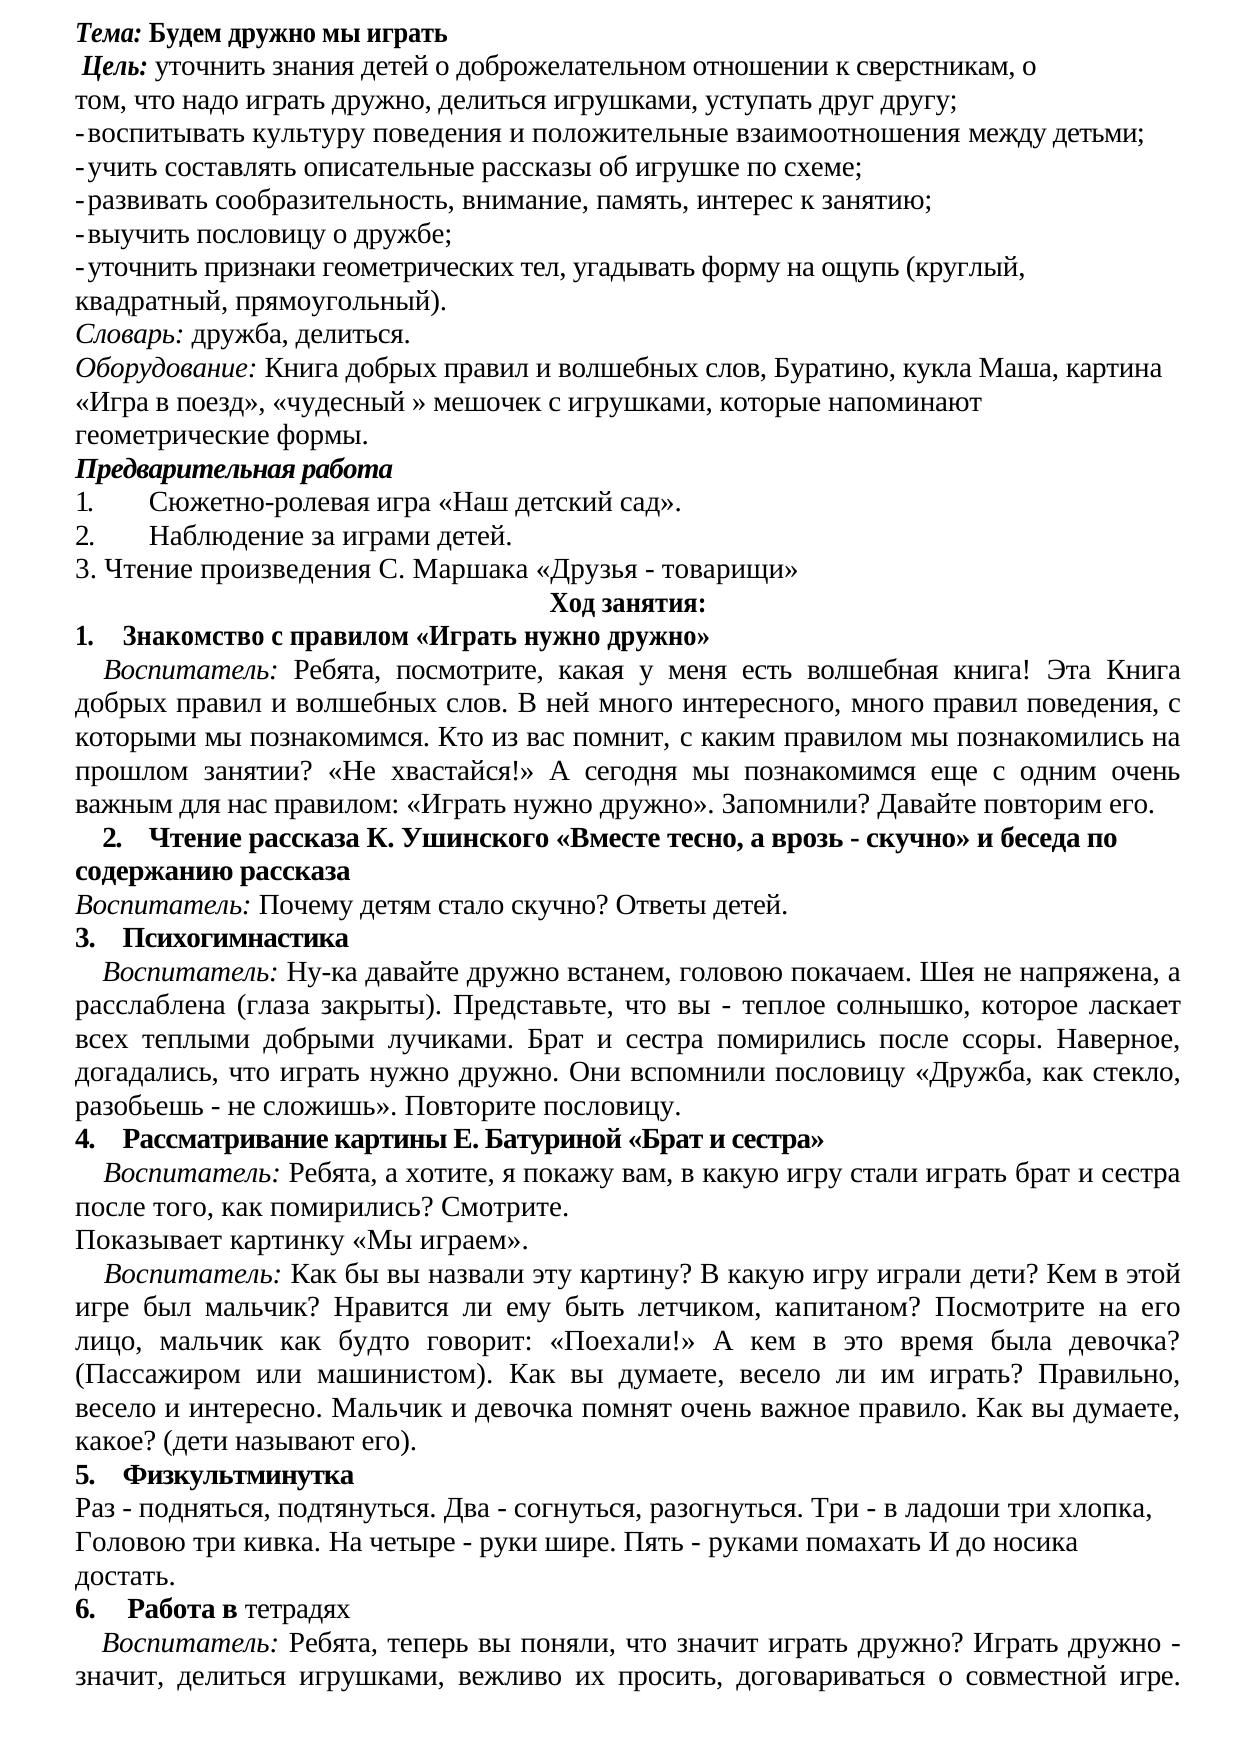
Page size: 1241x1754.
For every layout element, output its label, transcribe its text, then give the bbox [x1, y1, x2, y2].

text Воспитатель: Как бы вы назвали эту картину? В какую игру играли дети? Кем в этой игре был мальчик? Нравится ли ему быть летчиком, капитаном? Посмотрите на его лицо, мальчик как будто говорит: «Поехали!» А кем в это время была девочка? (Пассажиром или машинистом). Как вы думаете, весело ли им играть? Правильно, весело и интересно. Мальчик и девочка помнят очень важное правило. Как вы думаете, какое? (дети называют его). [75, 1256, 1181, 1457]
list Наблюдение за играми детей. [75, 518, 1181, 551]
text Словарь: дружба, делиться. [75, 317, 1181, 350]
list учить составлять описательные рассказы об игрушке по схеме; [75, 149, 1181, 182]
list уточнить признаки геометрических тел, угадывать форму на ощупь (круглый, квадратный, прямоугольный). [75, 249, 1181, 317]
text Раз - подняться, подтянуться. Два - согнуться, разогнуться. Три - в ладоши три хлопка, [75, 1491, 1181, 1524]
text 2. Чтение рассказа К. Ушинского «Вместе тесно, а врозь - скучно» и беседа по содержанию рассказа [75, 820, 1181, 887]
text Воспитатель: Почему детям стало скучно? Ответы детей. [75, 887, 1181, 920]
text Тема: Будем дружно мы играть [75, 15, 1181, 48]
list выучить пословицу о дружбе; [75, 216, 1181, 249]
text Цель: уточнить знания детей о доброжелательном отношении к сверстникам, о том, что надо играть дружно, делиться игрушками, уступать друг другу; [75, 48, 1181, 115]
text 5. Физкультминутка [75, 1457, 1181, 1491]
text Головою три кивка. На четыре - руки шире. Пять - руками помахать И до носика достать. [75, 1524, 1181, 1591]
text 3. Чтение произведения С. Маршака «Друзья - товарищи» [75, 551, 1181, 585]
text Ход занятия: [75, 585, 1181, 618]
text 4. Рассматривание картины Е. Батуриной «Брат и сестра» [75, 1122, 1181, 1155]
text Показывает картинку «Мы играем». [75, 1222, 1181, 1256]
text Воспитатель: Ребята, посмотрите, какая у меня есть волшебная книга! Эта Книга добрых правил и волшебных слов. В ней много интересного, много правил поведения, с которыми мы познакомимся. Кто из вас помнит, с каким правилом мы познакомились на прошлом занятии? «Не хвастайся!» А сегодня мы познакомимся еще с одним очень важным для нас правилом: «Играть нужно дружно». Запомнили? Давайте повторим его. [75, 652, 1181, 820]
text Воспитатель: Ребята, а хотите, я покажу вам, в какую игру стали играть брат и сестра после того, как помирились? Смотрите. [75, 1155, 1181, 1222]
text 6. Работа в тетрадях [75, 1591, 1181, 1625]
list воспитывать культуру поведения и положительные взаимоотношения между детьми; [75, 115, 1181, 149]
text Предварительная работа [75, 451, 1181, 484]
text Воспитатель: Ну-ка давайте дружно встанем, головою покачаем. Шея не напряжена, а расслаблена (глаза закрыты). Представьте, что вы - теплое солнышко, которое ласкает всех теплыми добрыми лучиками. Брат и сестра помирились после ссоры. Наверное, догадались, что играть нужно дружно. Они вспомнили пословицу «Дружба, как стекло, разобьешь - не сложишь». Повторите пословицу. [75, 954, 1181, 1122]
text 3. Психогимнастика [75, 920, 1181, 954]
text 1. Знакомство с правилом «Играть нужно дружно» [75, 618, 1181, 652]
list Сюжетно-ролевая игра «Наш детский сад». [75, 484, 1181, 518]
text Оборудование: Книга добрых правил и волшебных слов, Буратино, кукла Маша, картина «Игра в поезд», «чудесный » мешочек с игрушками, которые напоминают геометрические формы. [75, 350, 1181, 451]
list развивать сообразительность, внимание, память, интерес к занятию; [75, 182, 1181, 216]
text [75, 1625, 1181, 1692]
